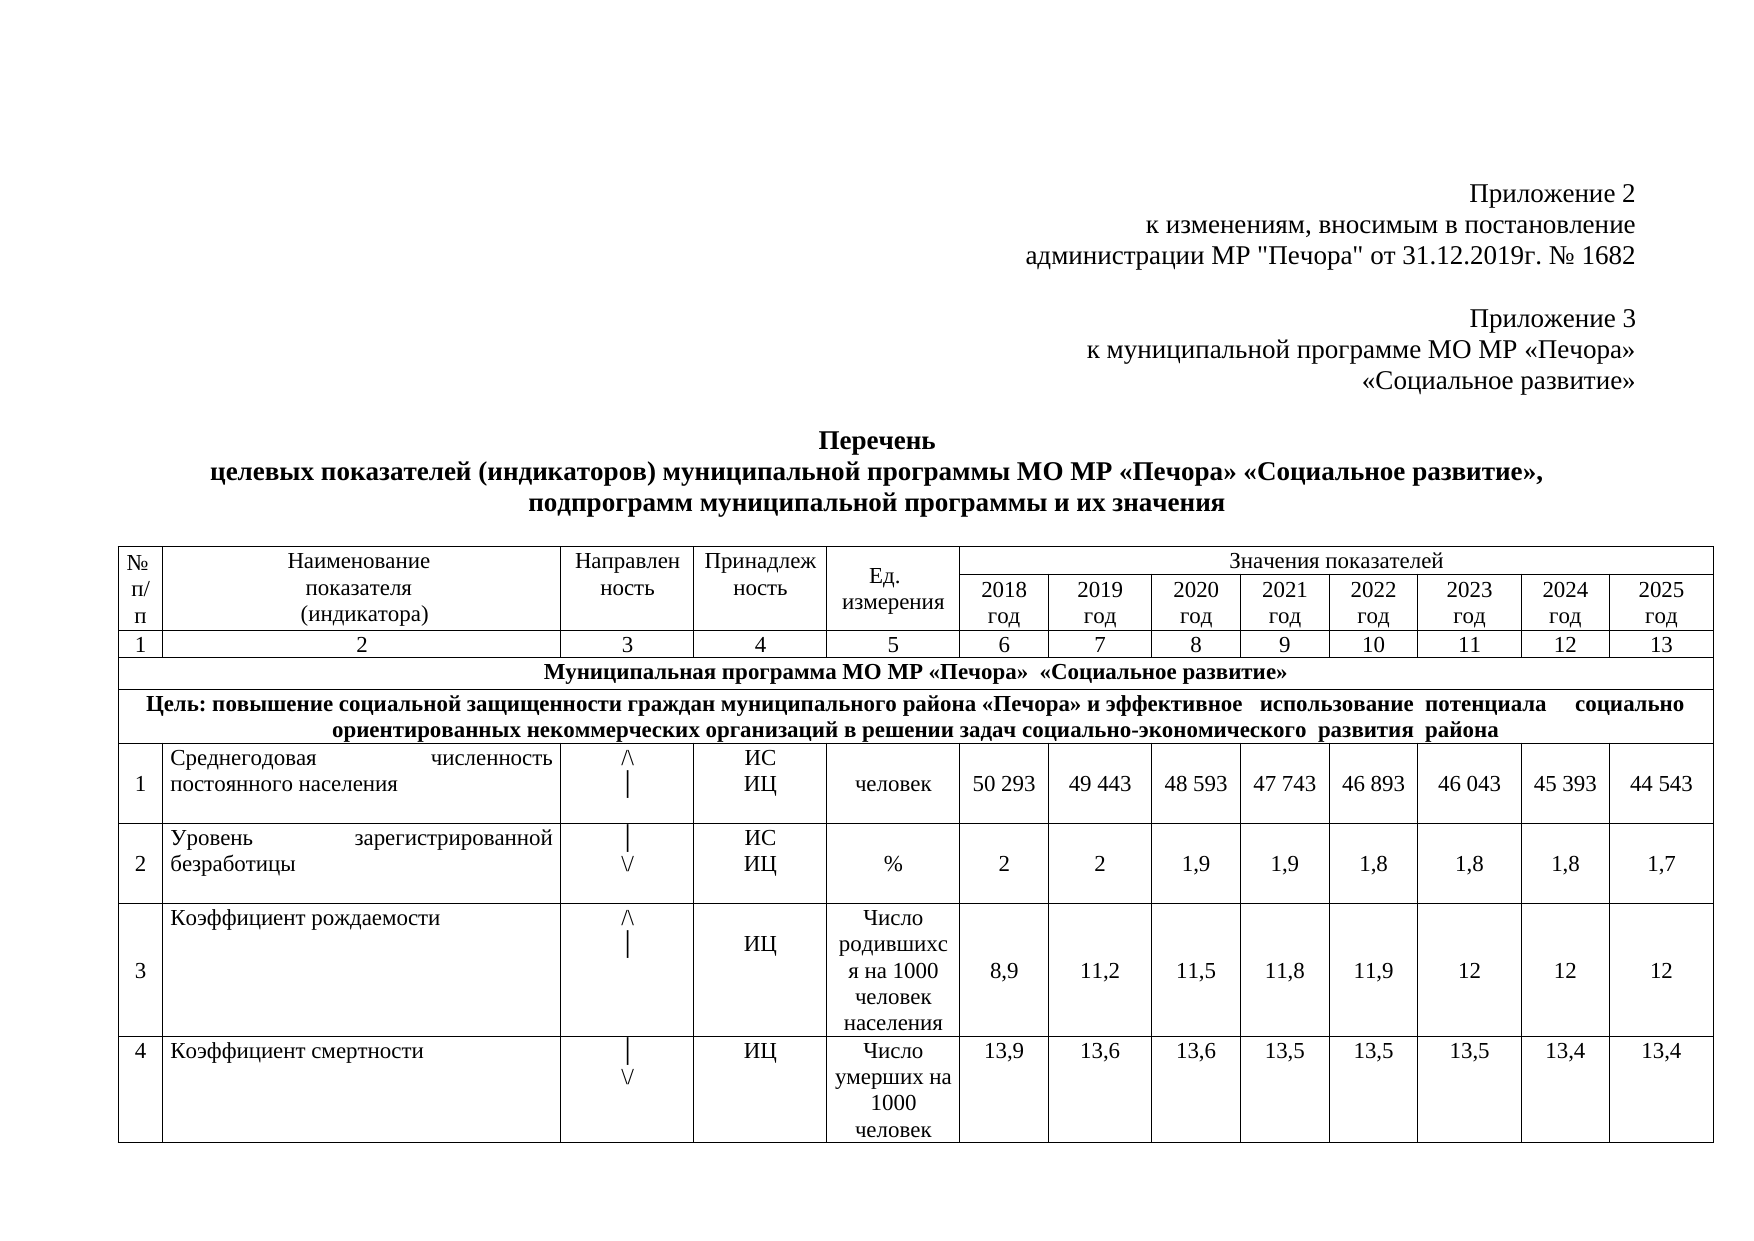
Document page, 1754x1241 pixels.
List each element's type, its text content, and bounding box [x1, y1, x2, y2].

table_cell 13,5 [1241, 1037, 1329, 1142]
table_cell 1,9 [1152, 824, 1240, 903]
table_cell 13,4 [1522, 1037, 1609, 1142]
table_cell 13 [1610, 631, 1713, 657]
table_cell 46 043 [1418, 744, 1521, 823]
table_cell 50 293 [960, 744, 1048, 823]
table_cell 2 [163, 631, 560, 657]
text Приложение 2 [118, 177, 1636, 208]
table_cell % [827, 824, 959, 903]
table_cell /\ │ [561, 904, 693, 1036]
text администрации МР "Печора" от 31.12.2019г. № 1682 [118, 239, 1636, 271]
table_cell 12 [1522, 631, 1609, 657]
table_header Направленность [561, 547, 693, 630]
table_cell 2024 год [1522, 575, 1609, 630]
table_cell Уровень зарегистрированной безработицы [163, 824, 560, 903]
table_cell ИС ИЦ [694, 824, 826, 903]
text Приложение 3 [118, 302, 1636, 333]
table_cell 11,2 [1049, 904, 1151, 1036]
table_cell ИЦ [694, 904, 826, 1036]
table_cell 12 [1610, 904, 1713, 1036]
text к изменениям, вносимым в постановление [118, 208, 1636, 239]
table_cell 6 [960, 631, 1048, 657]
text Перечень [118, 424, 1636, 455]
table_cell 2 [119, 824, 162, 903]
table_cell 5 [827, 631, 959, 657]
table_cell 12 [1418, 904, 1521, 1036]
table_cell │ \/ [561, 824, 693, 903]
table_cell Коэффициент рождаемости [163, 904, 560, 1036]
table_cell 2 [1049, 824, 1151, 903]
table_cell 13,9 [960, 1037, 1048, 1142]
table_header Принадлежность [694, 547, 826, 630]
table_cell 49 443 [1049, 744, 1151, 823]
table_cell человек [827, 744, 959, 823]
table_cell 1,8 [1418, 824, 1521, 903]
table_cell 13,4 [1610, 1037, 1713, 1142]
table_cell 11,5 [1152, 904, 1240, 1036]
table_cell 7 [1049, 631, 1151, 657]
table_cell 8 [1152, 631, 1240, 657]
table_cell Цель: повышение социальной защищенности граждан муниципального района «Печора» и эффективное использование потенциала социально ориентированных некоммерческих организаций в решении задач социально-экономического развития района [119, 690, 1713, 743]
table_cell 2023 год [1418, 575, 1521, 630]
table_cell Число умерших на 1000 человек населения [827, 1037, 959, 1142]
table_cell 4 [694, 631, 826, 657]
table_cell 3 [119, 904, 162, 1036]
table_cell 11,8 [1241, 904, 1329, 1036]
table_cell 2021 год [1241, 575, 1329, 630]
table_cell 10 [1330, 631, 1417, 657]
table_cell ИС ИЦ [694, 744, 826, 823]
text подпрограмм муниципальной программы и их значения [118, 486, 1636, 517]
table_cell ИЦ [694, 1037, 826, 1142]
table_cell 13,5 [1418, 1037, 1521, 1142]
table_cell 3 [561, 631, 693, 657]
table_header Значения показателей [960, 547, 1713, 573]
table_cell 13,6 [1049, 1037, 1151, 1142]
table_cell 2019 год [1049, 575, 1151, 630]
table_cell /\ │ [561, 744, 693, 823]
table_header № п/п [119, 547, 162, 630]
table_cell │ \/ [561, 1037, 693, 1142]
text к муниципальной программе МО МР «Печора» [118, 333, 1636, 364]
table_cell 11 [1418, 631, 1521, 657]
table_cell 2022 год [1330, 575, 1417, 630]
table_cell Среднегодовая численность постоянного населения [163, 744, 560, 823]
table_cell 1,9 [1241, 824, 1329, 903]
table_cell 47 743 [1241, 744, 1329, 823]
table_cell 1 [119, 744, 162, 823]
table_cell 2020 год [1152, 575, 1240, 630]
table_header Ед. измерения [827, 547, 959, 630]
text «Социальное развитие» [118, 364, 1636, 395]
table_cell 2018 год [960, 575, 1048, 630]
table_cell 8,9 [960, 904, 1048, 1036]
table_cell 48 593 [1152, 744, 1240, 823]
table_cell 1,7 [1610, 824, 1713, 903]
table_cell Муниципальная программа МО МР «Печора» «Социальное развитие» [119, 658, 1713, 689]
table_cell 1 [119, 631, 162, 657]
table_header Наименование показателя (индикатора) [163, 547, 560, 630]
table_cell 1,8 [1522, 824, 1609, 903]
table_cell 44 543 [1610, 744, 1713, 823]
table_cell 2 [960, 824, 1048, 903]
table_cell Число родившихся на 1000 человек населения [827, 904, 959, 1036]
table_cell 2025 год [1610, 575, 1713, 630]
text целевых показателей (индикаторов) муниципальной программы МО МР «Печора» «Социальное развитие», [118, 455, 1636, 486]
table_cell 4 [119, 1037, 162, 1142]
table_cell 46 893 [1330, 744, 1417, 823]
table_cell 1,8 [1330, 824, 1417, 903]
table_cell 12 [1522, 904, 1609, 1036]
table_cell 11,9 [1330, 904, 1417, 1036]
table_cell 13,6 [1152, 1037, 1240, 1142]
table_cell 9 [1241, 631, 1329, 657]
table_cell 45 393 [1522, 744, 1609, 823]
table_cell Коэффициент смертности [163, 1037, 560, 1142]
table_cell 13,5 [1330, 1037, 1417, 1142]
